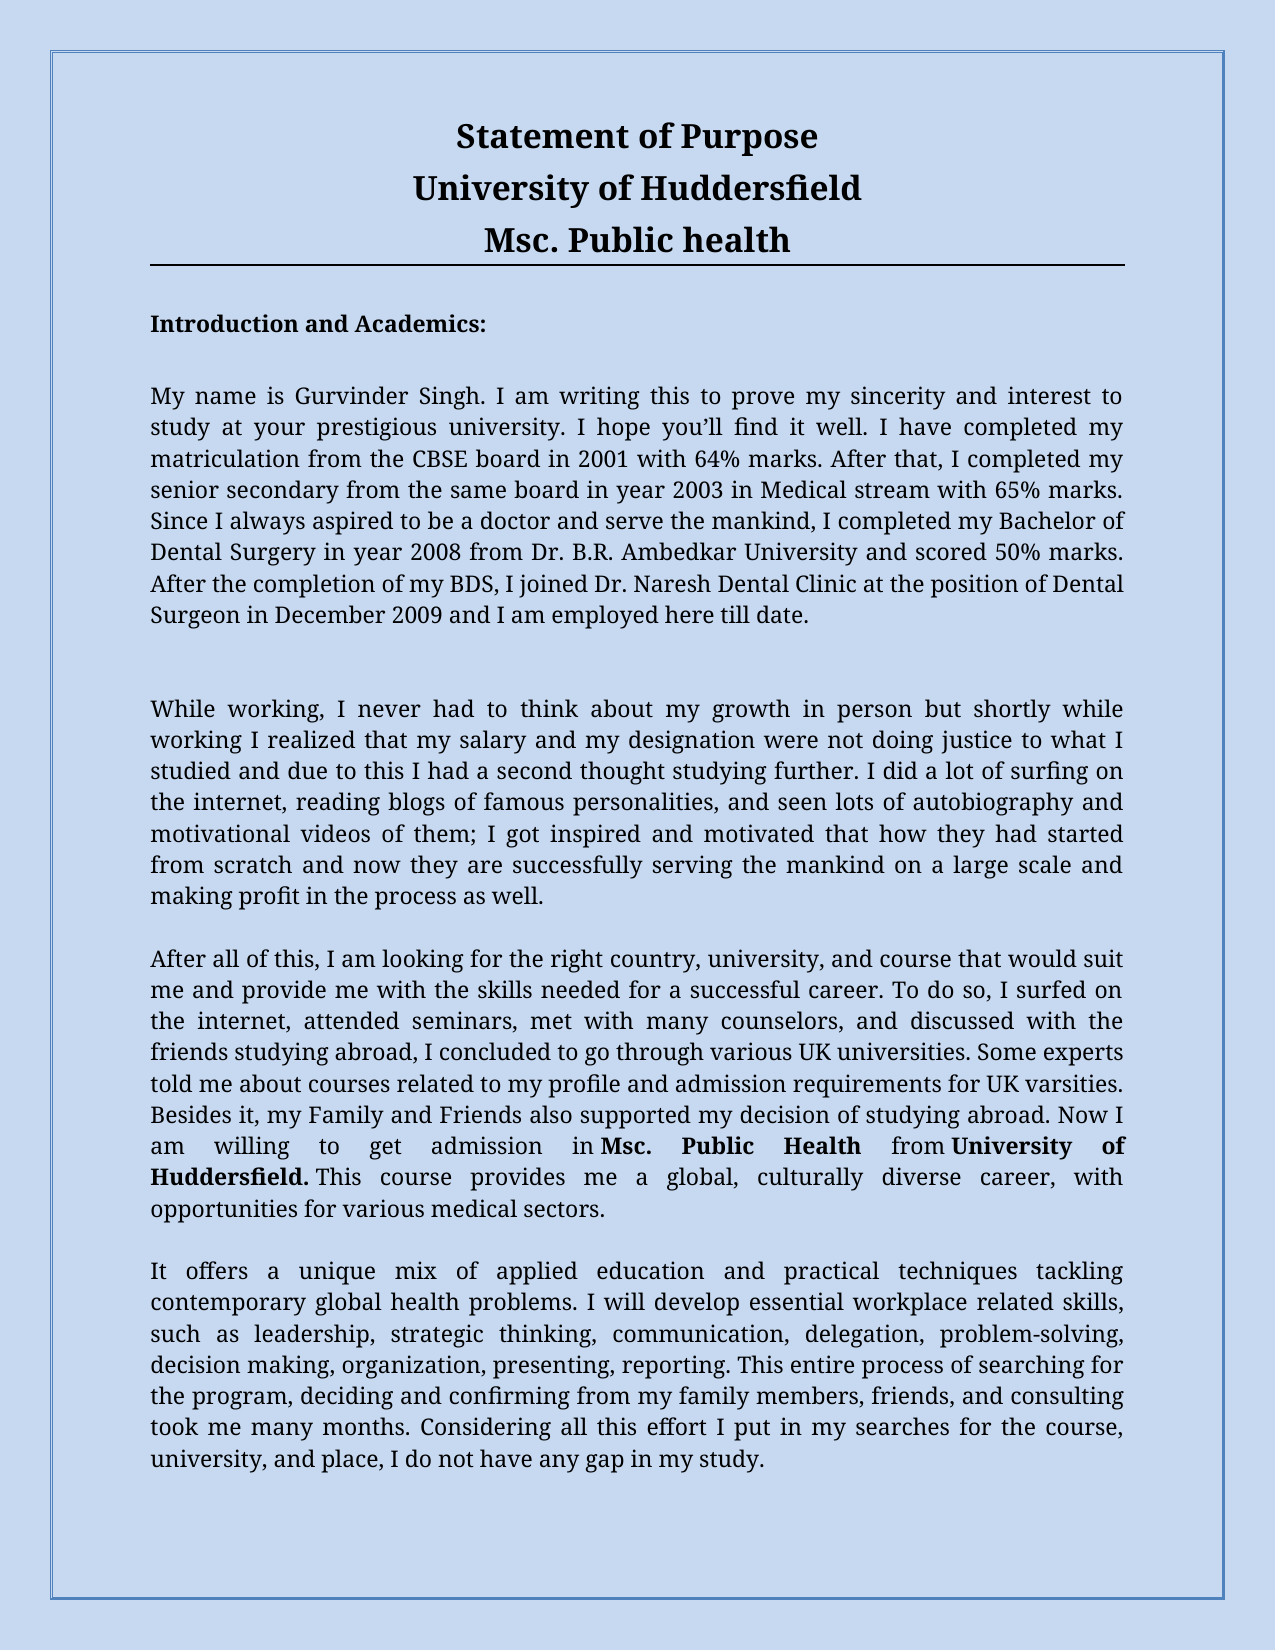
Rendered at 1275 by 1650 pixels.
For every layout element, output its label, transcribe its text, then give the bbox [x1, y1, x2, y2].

text Introduction and Academics: [150, 308, 1125, 339]
text Msc. Public health [150, 217, 1125, 264]
text After all of this, I am looking for the right country, university, and course that would suit me and provide me with the skills needed for a successful career. To do so, I surfed on the internet, attended seminars, met with many counselors, and discussed with the friends studying abroad, I concluded to go through various UK universities. Some experts told me about courses related to my profile and admission requirements for UK varsities. Besides it, my Family and Friends also supported my decision of studying abroad. Now I am willing to get admission in Msc. Public Health from University of Huddersfield. This course provides me a global, culturally diverse career, with opportunities for various medical sectors. [150, 943, 1125, 1224]
text Statement of Purpose [150, 113, 1125, 158]
text While working, I never had to think about my growth in person but shortly while working I realized that my salary and my designation were not doing justice to what I studied and due to this I had a second thought studying further. I did a lot of surfing on the internet, reading blogs of famous personalities, and seen lots of autobiography and motivational videos of them; I got inspired and motivated that how they had started from scratch and now they are successfully serving the mankind on a large scale and making profit in the process as well. [150, 693, 1125, 911]
text My name is Gurvinder Singh. I am writing this to prove my sincerity and interest to study at your prestigious university. I hope you’ll find it well. I have completed my matriculation from the CBSE board in 2001 with 64% marks. After that, I completed my senior secondary from the same board in year 2003 in Medical stream with 65% marks. Since I always aspired to be a doctor and serve the mankind, I completed my Bachelor of Dental Surgery in year 2008 from Dr. B.R. Ambedkar University and scored 50% marks. After the completion of my BDS, I joined Dr. Naresh Dental Clinic at the position of Dental Surgeon in December 2009 and I am employed here till date. [150, 380, 1125, 630]
text It offers a unique mix of applied education and practical techniques tackling contemporary global health problems. I will develop essential workplace related skills, such as leadership, strategic thinking, communication, delegation, problem-solving, decision making, organization, presenting, reporting. This entire process of searching for the program, deciding and confirming from my family members, friends, and consulting took me many months. Considering all this effort I put in my searches for the course, university, and place, I do not have any gap in my study. [150, 1255, 1125, 1474]
text University of Huddersfield [150, 165, 1125, 210]
